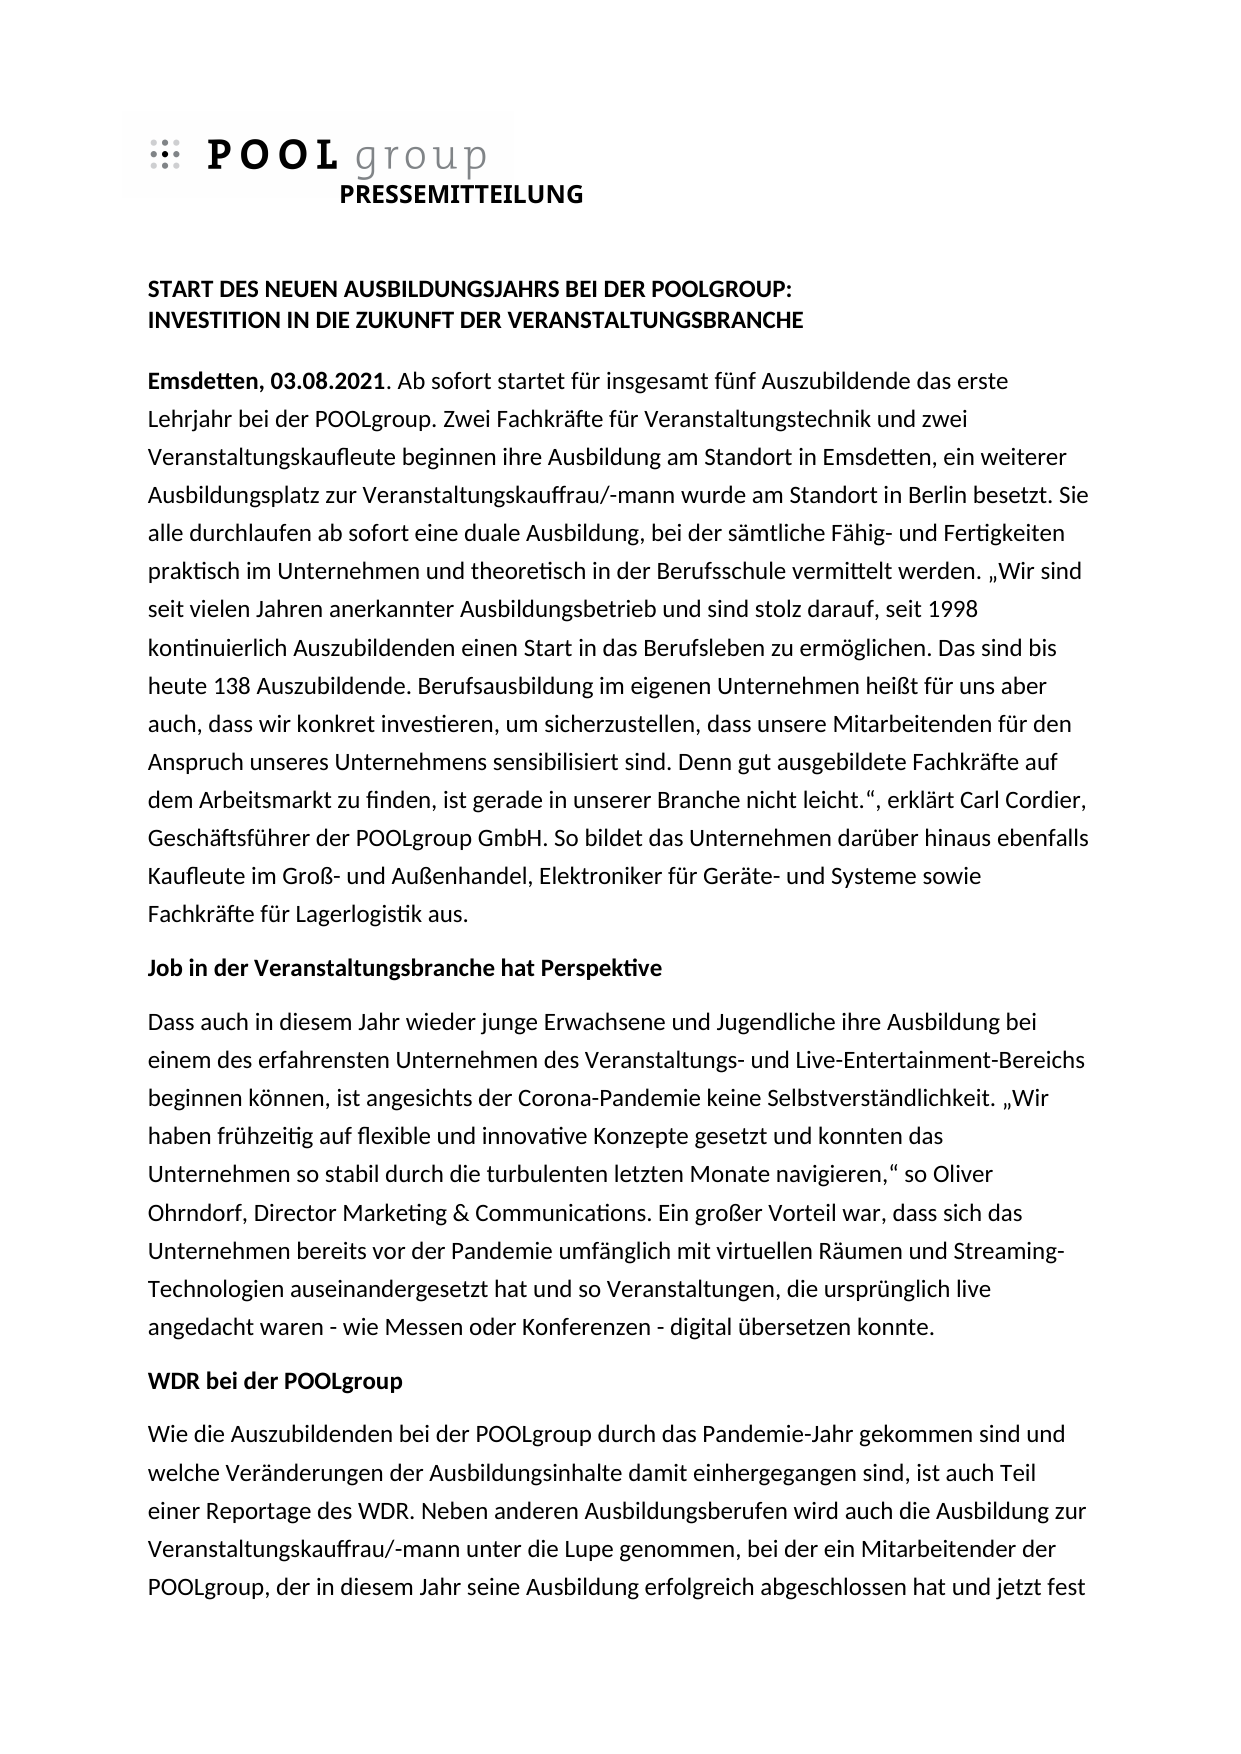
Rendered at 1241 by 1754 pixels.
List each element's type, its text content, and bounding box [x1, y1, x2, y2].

text START DES NEUEN AUSBILDUNGSJAHRS BEI DER POOLGROUP: [148, 273, 1092, 304]
picture [469, 188, 479, 198]
picture [122, 111, 514, 198]
text Emsdetten, 03.08.2021. Ab sofort startet für insgesamt fünf Auszubildende das erste Lehrjahr bei der POOLgroup. Zwei Fachkräfte für Veranstaltungstechnik und zwei Veranstaltungskaufleute beginnen ihre Ausbildung am Standort in Emsdetten, ein weiterer Ausbildungsplatz zur Veranstaltungskauffrau/-mann wurde am Standort in Berlin besetzt. Sie alle durchlaufen ab sofort eine duale Ausbildung, bei der sämtliche Fähig- und Fertigkeiten praktisch im Unternehmen und theoretisch in der Berufsschule vermittelt werden. „Wir sind seit vielen Jahren anerkannter Ausbildungsbetrieb und sind stolz darauf, seit 1998 kontinuierlich Auszubildenden einen Start in das Berufsleben zu ermöglichen. Das sind bis heute 138 Auszubildende. Berufsausbildung im eigenen Unternehmen heißt für uns aber auch, dass wir konkret investieren, um sicherzustellen, dass unsere Mitarbeitenden für den Anspruch unseres Unternehmens sensibilisiert sind. Denn gut ausgebildete Fachkräfte auf dem Arbeitsmarkt zu finden, ist gerade in unserer Branche nicht leicht.“, erklärt Carl Cordier, Geschäftsführer der POOLgroup GmbH. So bildet das Unternehmen darüber hinaus ebenfalls Kaufleute im Groß- und Außenhandel, Elektroniker für Geräte- und Systeme sowie Fachkräfte für Lagerlogistik aus. [148, 365, 1092, 929]
text WDR bei der POOLgroup [148, 1365, 1092, 1395]
text INVESTITION IN DIE ZUKUNFT DER VERANSTALTUNGSBRANCHE [148, 304, 1092, 334]
text Job in der Veranstaltungsbranche hat Perspektive [148, 952, 1092, 983]
text Dass auch in diesem Jahr wieder junge Erwachsene und Jugendliche ihre Ausbildung bei einem des erfahrensten Unternehmen des Veranstaltungs- und Live-Entertainment-Bereichs beginnen können, ist angesichts der Corona-Pandemie keine Selbstverständlichkeit. „Wir haben frühzeitig auf flexible und innovative Konzepte gesetzt und konnten das Unternehmen so stabil durch die turbulenten letzten Monate navigieren,“ so Oliver Ohrndorf, Director Marketing & Communications. Ein großer Vorteil war, dass sich das Unternehmen bereits vor der Pandemie umfänglich mit virtuellen Räumen und Streaming-Technologien auseinandergesetzt hat und so Veranstaltungen, die ursprünglich live angedacht waren - wie Messen oder Konferenzen - digital übersetzen konnte. [148, 1006, 1092, 1342]
